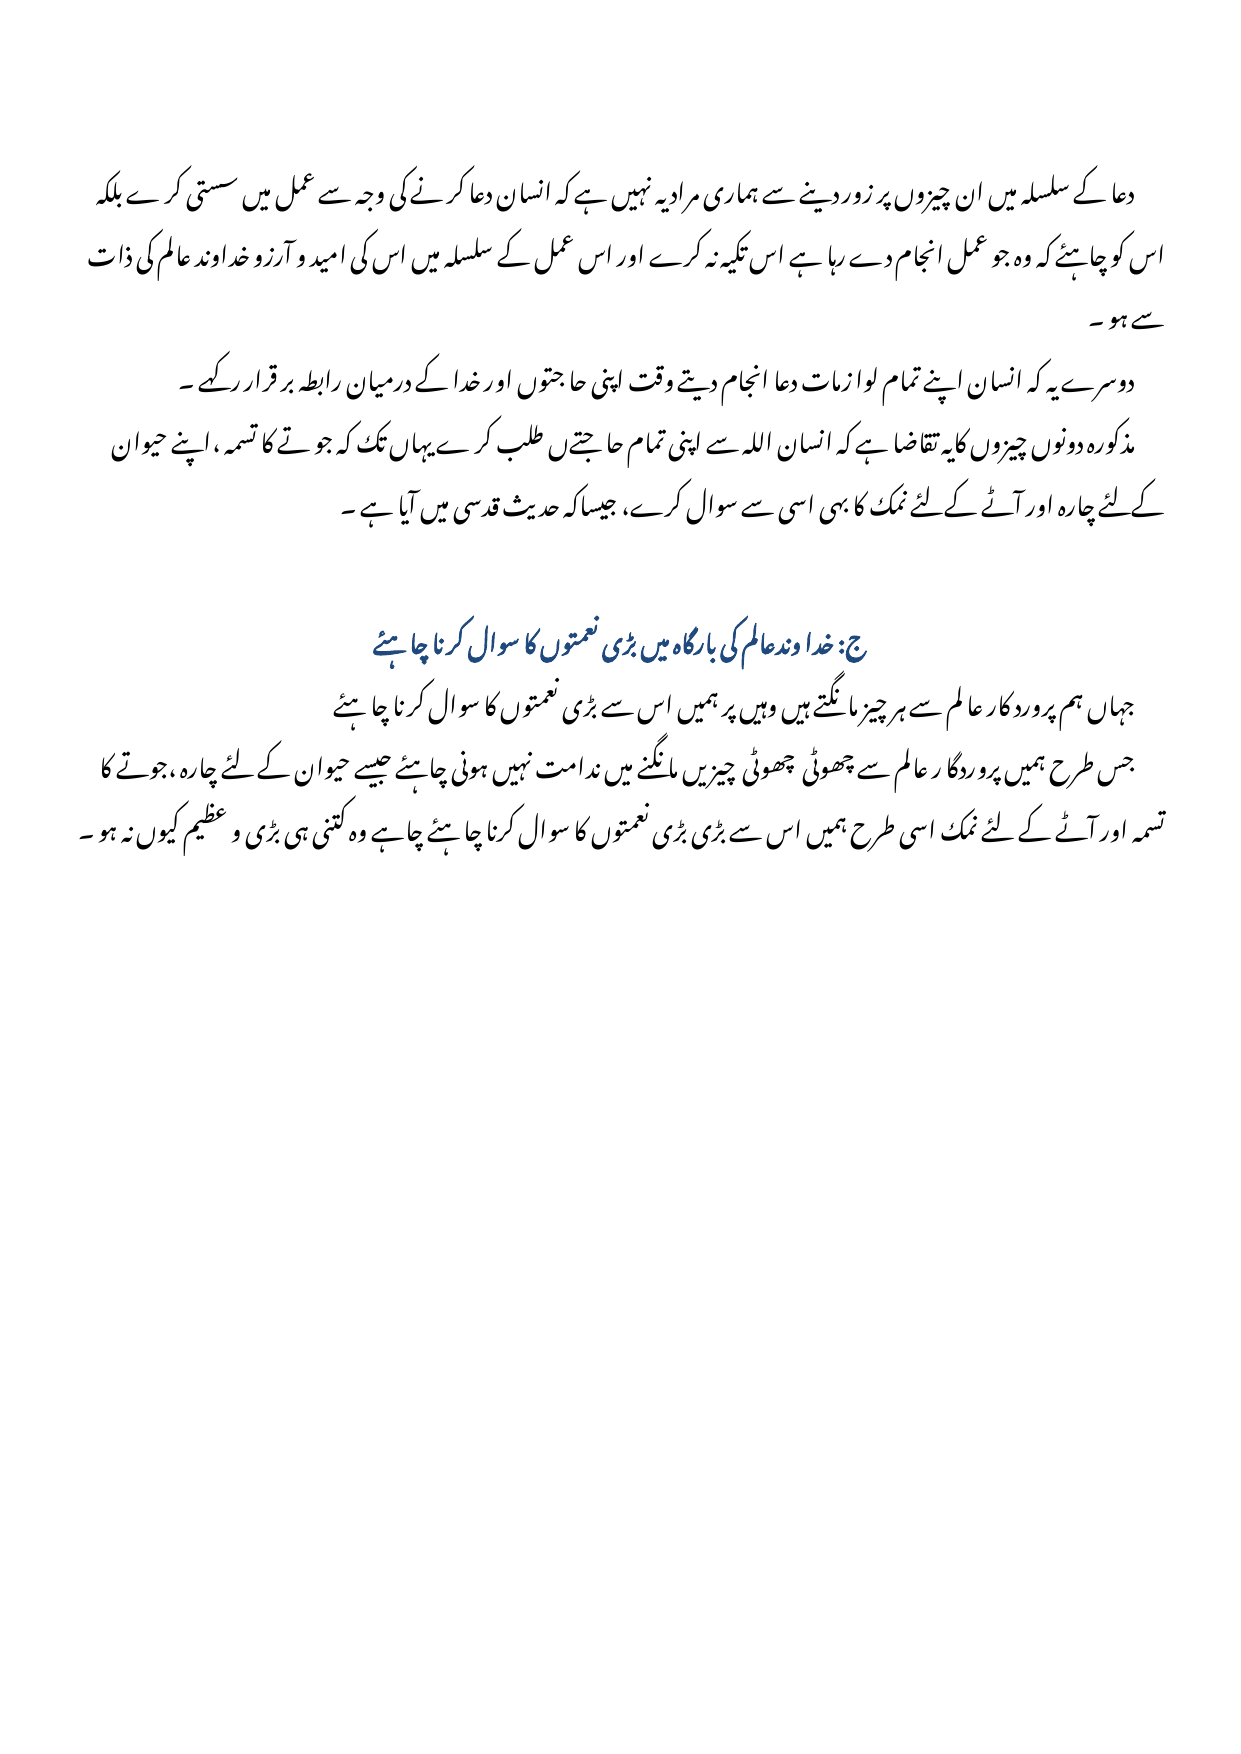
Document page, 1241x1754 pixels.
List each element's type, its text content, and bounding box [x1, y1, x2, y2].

text جس طرح ہميں پروردگا ر عالم سے چھوٹی چھوٹی چيزیں مانگنے ميں ندامت نہيں ہونی چاہئے جيسے حيوان کے لئے چارہ ،جوتے کا تسمہ اور آڻے کے لئے نمک اسی طرح ہميں اس سے بڑی بڑی نعمتوں کا سوال کرنا چا ہئے چاہے وہ کتنی ہی بڑی و عظيم کيوں نہ ہو ۔ [75, 731, 1165, 856]
text دوسرے یہ کہ انسان اپنے تمام لوا زمات دعا انجام دیتے وقت اپنی حا جتوں اور خدا کے درميان رابطہ بر قرار رکهے ۔ [75, 344, 1165, 406]
text جہاں ہم پرورد کار عا لم سے ہر چيز ما نگتے ہيں وہيں پر ہميں اس سے بڑی نعمتوں کا سوال کر نا چا ہئے [75, 669, 1165, 731]
text دعا کے سلسلہ ميں ان چيزوں پر زور دینے سے ہماری مراد یہ نہيں ہے کہ انسان دعا کر نے کی وجہ سے عمل ميں سستی کر ے بلکہ اس کو چاہئے کہ وہ جو عمل انجام دے رہا ہے اس تکيہ نہ کرے اور اس عمل کے سلسلہ ميں اس کی اميد و آرزو خداوند عالم کی ذات سے ہو ۔ [75, 156, 1165, 344]
subtitle ج: خدا وندعالم کی بارگاہ ميں بڑی نعمتوں کا سوال کر نا چا ہئے [75, 606, 1165, 669]
text مذکورہ دونوں چيزوں کایہ تقاضا ہے کہ انسان الله سے اپنی تمام حا جتےں طلب کر ے یہاں تک کہ جو تے کا تسمہ ،اپنے حيوان کےلئے چارہ اور آڻے کےلئے نمک کا بهی اسی سے سوال کرے، جيساکہ حدیث قدسی ميں آیا ہے ۔ [75, 406, 1165, 531]
